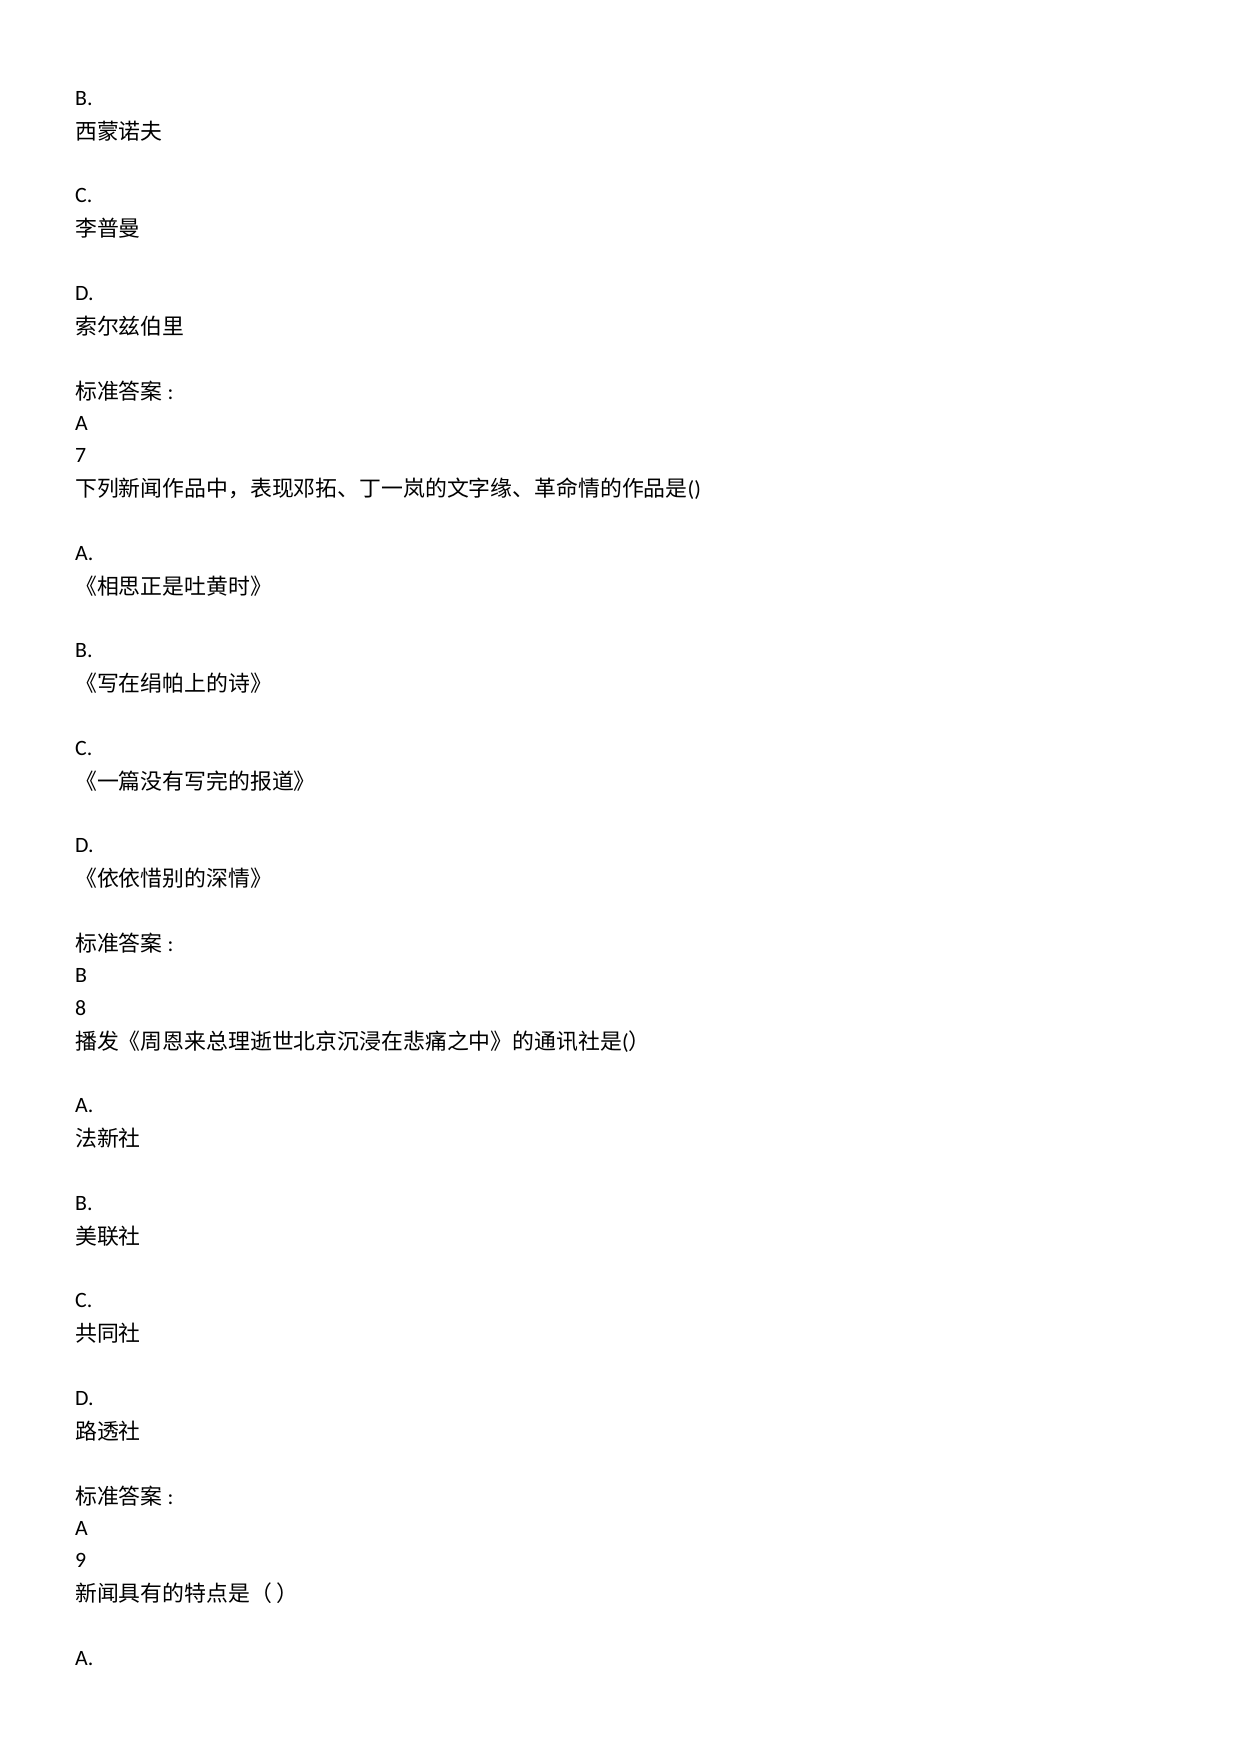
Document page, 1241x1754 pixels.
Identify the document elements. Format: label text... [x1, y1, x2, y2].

text 下列新闻作品中，表现邓拓、丁一岚的文字缘、革命情的作品是() [75, 471, 1165, 503]
text 标准答案 : [75, 1478, 1165, 1511]
text 西蒙诺夫 [75, 113, 1165, 146]
text 索尔兹伯里 [75, 308, 1165, 341]
text B [75, 958, 1165, 991]
text B. [75, 633, 1165, 666]
text 李普曼 [75, 211, 1165, 243]
text A. [75, 1088, 1165, 1121]
text 新闻具有的特点是（ ） [75, 1576, 1165, 1608]
text 《写在绢帕上的诗》 [75, 666, 1165, 698]
text 路透社 [75, 1413, 1165, 1446]
text 法新社 [75, 1121, 1165, 1153]
text 标准答案 : [75, 926, 1165, 958]
text 标准答案 : [75, 373, 1165, 406]
text 共同社 [75, 1316, 1165, 1348]
text A [75, 1511, 1165, 1543]
text C. [75, 178, 1165, 211]
text A. [75, 1641, 1165, 1673]
text 《依依惜别的深情》 [75, 861, 1165, 893]
text 《一篇没有写完的报道》 [75, 763, 1165, 796]
text 8 [75, 991, 1165, 1023]
text C. [75, 1283, 1165, 1316]
text 播发《周恩来总理逝世北京沉浸在悲痛之中》的通讯社是(） [75, 1023, 1165, 1056]
text D. [75, 828, 1165, 861]
text 美联社 [75, 1218, 1165, 1251]
text 7 [75, 438, 1165, 471]
text A [75, 406, 1165, 438]
text 《相思正是吐黄时》 [75, 568, 1165, 601]
text B. [75, 81, 1165, 113]
text A. [75, 536, 1165, 568]
text D. [75, 1381, 1165, 1413]
text 9 [75, 1543, 1165, 1576]
text B. [75, 1186, 1165, 1218]
text C. [75, 731, 1165, 763]
text D. [75, 276, 1165, 308]
